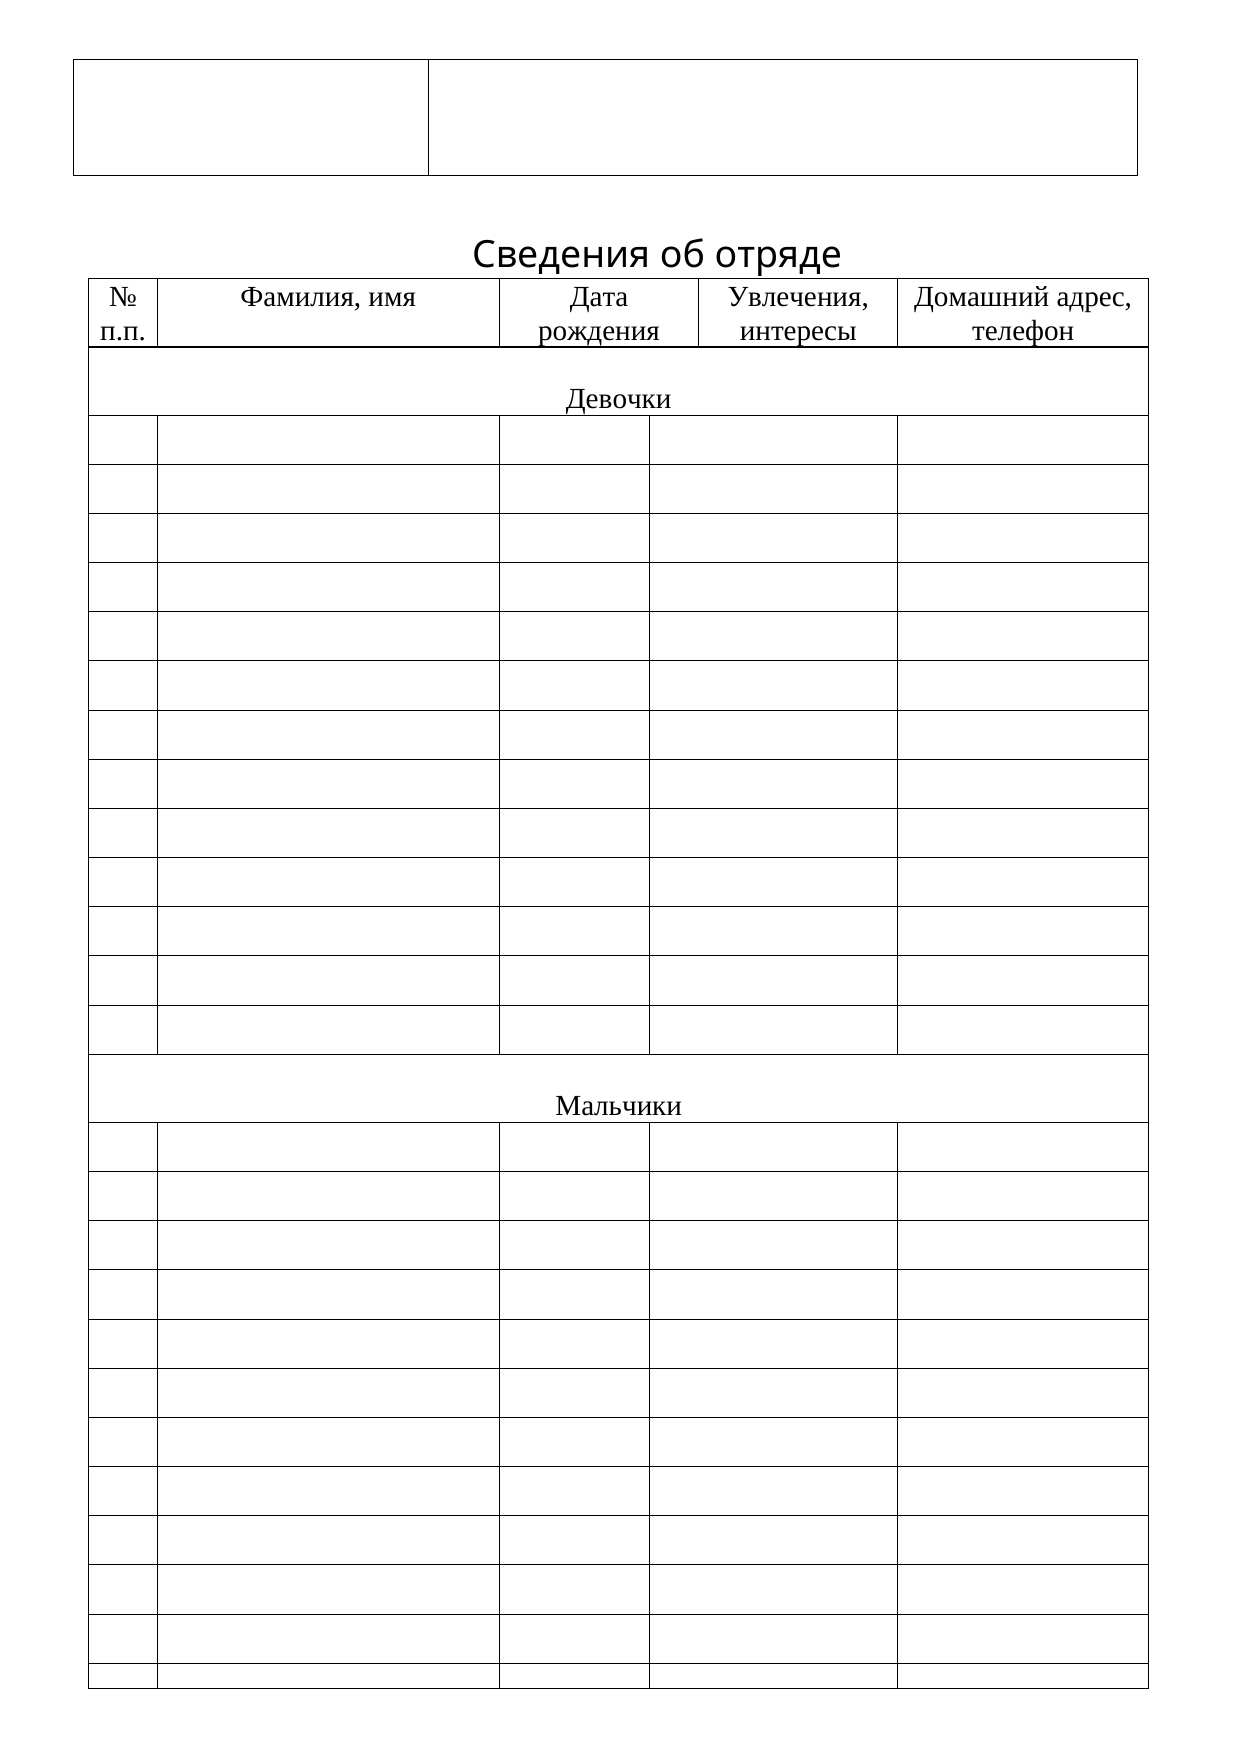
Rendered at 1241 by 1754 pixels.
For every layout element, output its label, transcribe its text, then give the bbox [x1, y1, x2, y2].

table_cell [500, 1664, 649, 1688]
table_cell [500, 711, 649, 759]
table_cell [650, 907, 897, 955]
table_cell [89, 1172, 157, 1220]
table_cell [500, 809, 649, 857]
table_cell Девочки [89, 348, 1148, 414]
table_cell [89, 416, 157, 464]
table_header № п.п. [89, 279, 157, 346]
table_cell [500, 760, 649, 808]
table_cell [429, 60, 1137, 175]
table_cell [650, 1006, 897, 1054]
table_cell [650, 1369, 897, 1417]
table_cell [898, 661, 1148, 709]
table_cell [898, 1172, 1148, 1220]
table_cell [158, 1565, 499, 1613]
table_cell [500, 1516, 649, 1564]
table_cell [89, 1270, 157, 1318]
table_cell [89, 1664, 157, 1688]
table_cell [898, 809, 1148, 857]
table_cell [898, 1664, 1148, 1688]
table_cell [158, 907, 499, 955]
table_cell [650, 809, 897, 857]
table_cell [898, 1418, 1148, 1466]
table_cell [500, 1320, 649, 1368]
table_cell [650, 1516, 897, 1564]
table_cell [158, 711, 499, 759]
table_cell [158, 563, 499, 611]
table_cell [650, 1664, 897, 1688]
table_cell [158, 858, 499, 906]
table_cell [898, 1270, 1148, 1318]
table_cell [898, 1467, 1148, 1515]
table_cell [650, 661, 897, 709]
table_cell [650, 1467, 897, 1515]
table_cell [898, 514, 1148, 562]
table_cell [89, 809, 157, 857]
table_cell [500, 612, 649, 660]
table_cell [898, 465, 1148, 513]
table_cell [89, 1221, 157, 1269]
table_cell [500, 514, 649, 562]
table_cell [158, 1418, 499, 1466]
table_cell [158, 1320, 499, 1368]
text Сведения об отряде [162, 227, 1152, 278]
table_cell [898, 1006, 1148, 1054]
table_cell [89, 563, 157, 611]
table_cell [158, 1664, 499, 1688]
table_cell [500, 858, 649, 906]
table_cell [89, 1516, 157, 1564]
table_cell [89, 1467, 157, 1515]
table_cell [898, 1615, 1148, 1663]
table_cell [650, 514, 897, 562]
table_cell [650, 711, 897, 759]
table_cell [898, 711, 1148, 759]
table_cell [650, 612, 897, 660]
table_cell [500, 416, 649, 464]
table_cell [89, 1565, 157, 1613]
table_cell [158, 612, 499, 660]
table_cell [898, 416, 1148, 464]
table_cell [89, 907, 157, 955]
table_cell [500, 1615, 649, 1663]
table_cell [500, 1467, 649, 1515]
table_cell [158, 514, 499, 562]
table_cell [158, 1006, 499, 1054]
table_cell [650, 1418, 897, 1466]
table_cell [650, 1123, 897, 1171]
table_cell [898, 612, 1148, 660]
table_cell [898, 956, 1148, 1004]
table_cell [89, 711, 157, 759]
table_cell [158, 1615, 499, 1663]
table_cell Мальчики [89, 1055, 1148, 1122]
table_cell [650, 1565, 897, 1613]
table_cell [650, 416, 897, 464]
table_cell [158, 1123, 499, 1171]
table_cell [650, 1270, 897, 1318]
table_cell [89, 612, 157, 660]
table_cell [89, 465, 157, 513]
table_cell [500, 563, 649, 611]
table_cell [650, 1221, 897, 1269]
table_header Фамилия, имя [158, 279, 499, 346]
table_cell [650, 1320, 897, 1368]
table_cell [158, 465, 499, 513]
table_cell [158, 416, 499, 464]
table_cell [650, 563, 897, 611]
table_cell [898, 858, 1148, 906]
table_cell [500, 956, 649, 1004]
table_cell [89, 661, 157, 709]
table_cell [500, 1369, 649, 1417]
table_cell [89, 1320, 157, 1368]
table_cell [500, 465, 649, 513]
table_cell [898, 1565, 1148, 1613]
table_cell [898, 1320, 1148, 1368]
table_cell [89, 858, 157, 906]
table_cell [158, 1172, 499, 1220]
table_cell [89, 514, 157, 562]
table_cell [74, 60, 428, 175]
table_cell [650, 1615, 897, 1663]
table_cell [89, 1615, 157, 1663]
table_cell [158, 1270, 499, 1318]
table_cell [898, 1369, 1148, 1417]
table_cell [898, 563, 1148, 611]
table_cell [89, 1369, 157, 1417]
table_cell [89, 1123, 157, 1171]
table_cell [158, 1369, 499, 1417]
table_cell [158, 956, 499, 1004]
table_cell [500, 1418, 649, 1466]
table_cell [158, 1467, 499, 1515]
table_cell [500, 1221, 649, 1269]
table_header Увлечения, интересы [699, 279, 897, 346]
table_cell [500, 1565, 649, 1613]
table_cell [500, 907, 649, 955]
table_cell [158, 1516, 499, 1564]
table_header Дата рождения [500, 279, 698, 346]
table_cell [500, 1172, 649, 1220]
table_cell [500, 661, 649, 709]
table_cell [650, 858, 897, 906]
table_cell [500, 1123, 649, 1171]
table_cell [500, 1270, 649, 1318]
table_cell [898, 1516, 1148, 1564]
table_cell [89, 1418, 157, 1466]
table_cell [898, 907, 1148, 955]
table_cell [898, 1123, 1148, 1171]
table_cell [158, 661, 499, 709]
table_cell [158, 809, 499, 857]
table_cell [898, 760, 1148, 808]
table_cell [158, 1221, 499, 1269]
table_cell [650, 760, 897, 808]
table_cell [89, 760, 157, 808]
table_cell [89, 956, 157, 1004]
table_cell [650, 1172, 897, 1220]
table_cell [650, 956, 897, 1004]
table_cell [89, 1006, 157, 1054]
table_cell [500, 1006, 649, 1054]
table_cell [898, 1221, 1148, 1269]
table_cell [650, 465, 897, 513]
table_header Домашний адрес, телефон [898, 279, 1148, 346]
table_cell [158, 760, 499, 808]
